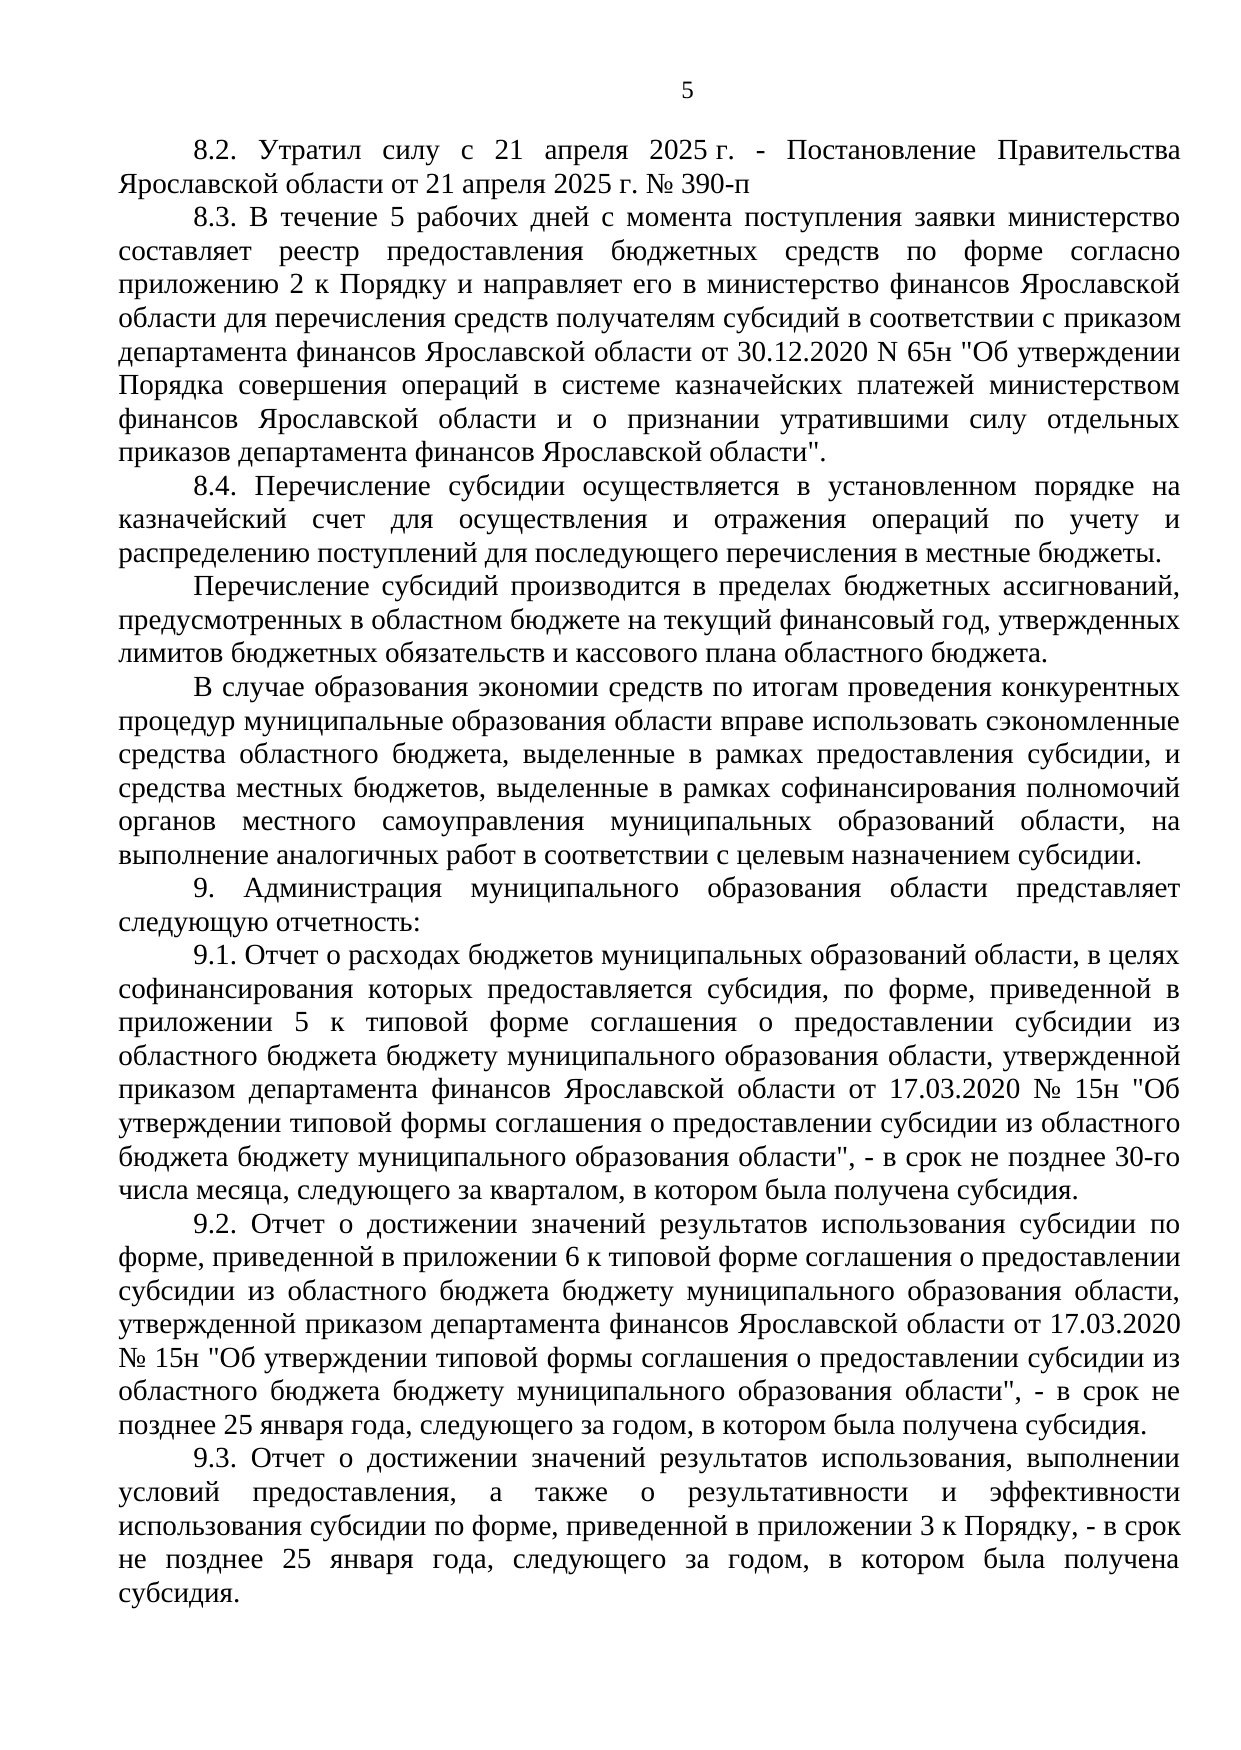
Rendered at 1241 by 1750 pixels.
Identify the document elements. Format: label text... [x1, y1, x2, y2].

text 8.3. В течение 5 рабочих дней с момента поступления заявки министерство составляет реестр предоставления бюджетных средств по форме согласно приложению 2 к Порядку и направляет его в министерство финансов Ярославской области для перечисления средств получателям субсидий в соответствии с приказом департамента финансов Ярославской области от 30.12.2020 N 65н "Об утверждении Порядка совершения операций в системе казначейских платежей министерством финансов Ярославской области и о признании утратившими силу отдельных приказов департамента финансов Ярославской области". [118, 199, 1181, 468]
text В случае образования экономии средств по итогам проведения конкурентных процедур муниципальные образования области вправе использовать сэкономленные средства областного бюджета, выделенные в рамках предоставления субсидии, и средства местных бюджетов, выделенные в рамках софинансирования полномочий органов местного самоуправления муниципальных образований области, на выполнение аналогичных работ в соответствии с целевым назначением субсидии. [118, 669, 1181, 870]
text 8.4. Перечисление субсидии осуществляется в установленном порядке на казначейский счет для осуществления и отражения операций по учету и распределению поступлений для последующего перечисления в местные бюджеты. [118, 468, 1181, 568]
text 9. Администрация муниципального образования области представляет следующую отчетность: [118, 870, 1181, 937]
text 9.1. Отчет о расходах бюджетов муниципальных образований области, в целях софинансирования которых предоставляется субсидия, по форме, приведенной в приложении 5 к типовой форме соглашения о предоставлении субсидии из областного бюджета бюджету муниципального образования области, утвержденной приказом департамента финансов Ярославской области от 17.03.2020 № 15н "Об утверждении типовой формы соглашения о предоставлении субсидии из областного бюджета бюджету муниципального образования области", - в срок не позднее 30-го числа месяца, следующего за кварталом, в котором была получена субсидия. [118, 937, 1181, 1206]
text Перечисление субсидий производится в пределах бюджетных ассигнований, предусмотренных в областном бюджете на текущий финансовый год, утвержденных лимитов бюджетных обязательств и кассового плана областного бюджета. [118, 568, 1181, 669]
text 8.2. Утратил силу с 21 апреля 2025 г. - Постановление Правительства Ярославской области от 21 апреля 2025 г. № 390-п [118, 132, 1181, 199]
text 9.2. Отчет о достижении значений результатов использования субсидии по форме, приведенной в приложении 6 к типовой форме соглашения о предоставлении субсидии из областного бюджета бюджету муниципального образования области, утвержденной приказом департамента финансов Ярославской области от 17.03.2020 № 15н "Об утверждении типовой формы соглашения о предоставлении субсидии из областного бюджета бюджету муниципального образования области", - в срок не позднее 25 января года, следующего за годом, в котором была получена субсидия. [118, 1206, 1181, 1441]
text 9.3. Отчет о достижении значений результатов использования, выполнении условий предоставления, а также о результативности и эффективности использования субсидии по форме, приведенной в приложении 3 к Порядку, - в срок не позднее 25 января года, следующего за годом, в котором была получена субсидия. [118, 1441, 1181, 1608]
